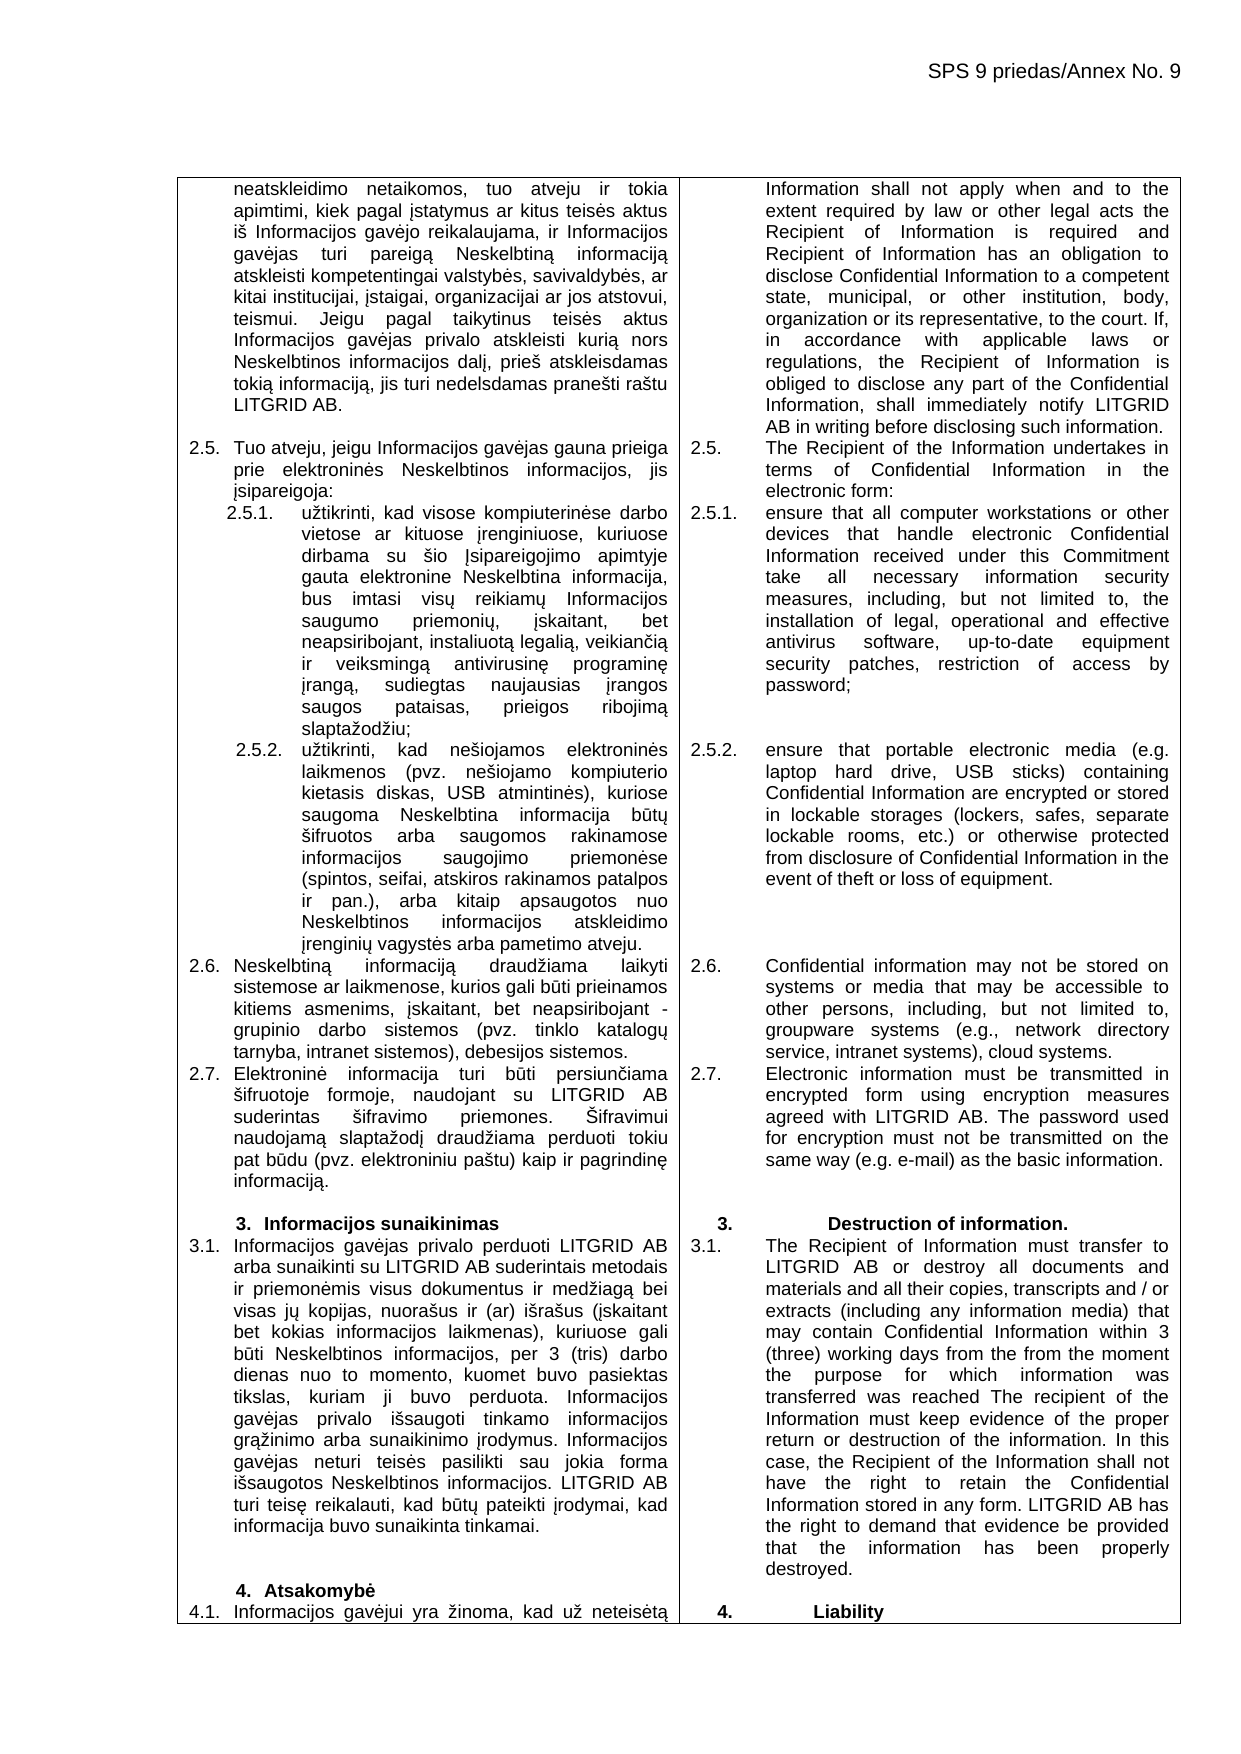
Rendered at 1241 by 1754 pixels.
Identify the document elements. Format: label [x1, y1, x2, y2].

table_header [680, 178, 1180, 1623]
table_header [178, 178, 679, 1623]
